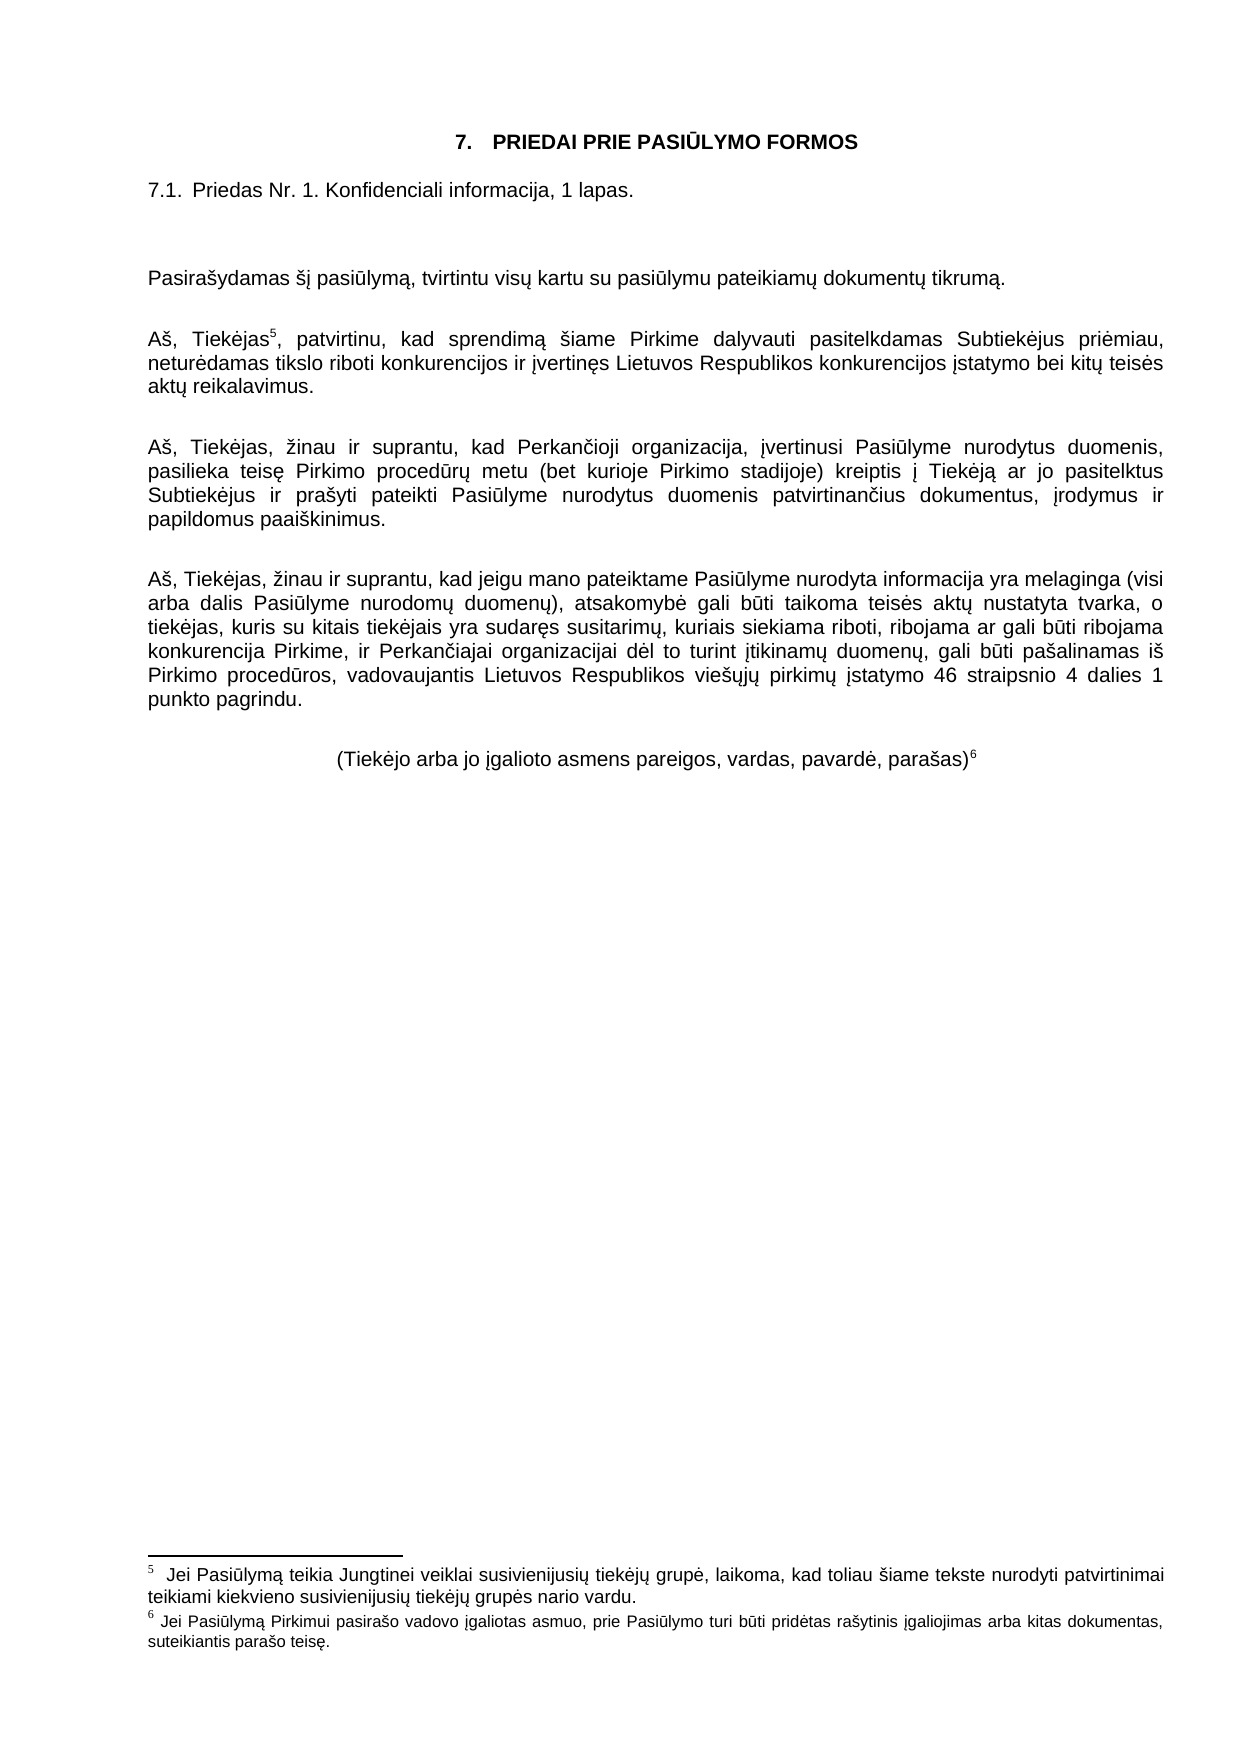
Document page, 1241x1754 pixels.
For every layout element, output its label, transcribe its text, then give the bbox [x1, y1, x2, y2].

text Pasirašydamas šį pasiūlymą, tvirtintu visų kartu su pasiūlymu pateikiamų dokumentų tikrumą. [148, 266, 1165, 290]
list PRIEDAI PRIE PASIŪLYMO FORMOS [148, 130, 1165, 154]
text Aš, Tiekėjas, žinau ir suprantu, kad Perkančioji organizacija, įvertinusi Pasiūlyme nurodytus duomenis, pasilieka teisę Pirkimo procedūrų metu (bet kurioje Pirkimo stadijoje) kreiptis į Tiekėją ar jo pasitelktus Subtiekėjus ir prašyti pateikti Pasiūlyme nurodytus duomenis patvirtinančius dokumentus, įrodymus ir papildomus paaiškinimus. [148, 435, 1165, 531]
text (Tiekėjo arba jo įgalioto asmens pareigos, vardas, pavardė, parašas) [148, 747, 1165, 771]
text Aš, Tiekėjas, žinau ir suprantu, kad jeigu mano pateiktame Pasiūlyme nurodyta informacija yra melaginga (visi arba dalis Pasiūlyme nurodomų duomenų), atsakomybė gali būti taikoma teisės aktų nustatyta tvarka, o tiekėjas, kuris su kitais tiekėjais yra sudaręs susitarimų, kuriais siekiama riboti, ribojama ar gali būti ribojama konkurencija Pirkime, ir Perkančiajai organizacijai dėl to turint įtikinamų duomenų, gali būti pašalinamas iš Pirkimo procedūros, vadovaujantis Lietuvos Respublikos viešųjų pirkimų įstatymo 46 straipsnio 4 dalies 1 punkto pagrindu. [148, 567, 1165, 711]
text Aš, Tiekėjas, patvirtinu, kad sprendimą šiame Pirkime dalyvauti pasitelkdamas Subtiekėjus priėmiau, neturėdamas tikslo riboti konkurencijos ir įvertinęs Lietuvos Respublikos konkurencijos įstatymo bei kitų teisės aktų reikalavimus. [148, 326, 1165, 398]
list Priedas Nr. 1. Konfidenciali informacija, 1 lapas. [148, 178, 1165, 202]
